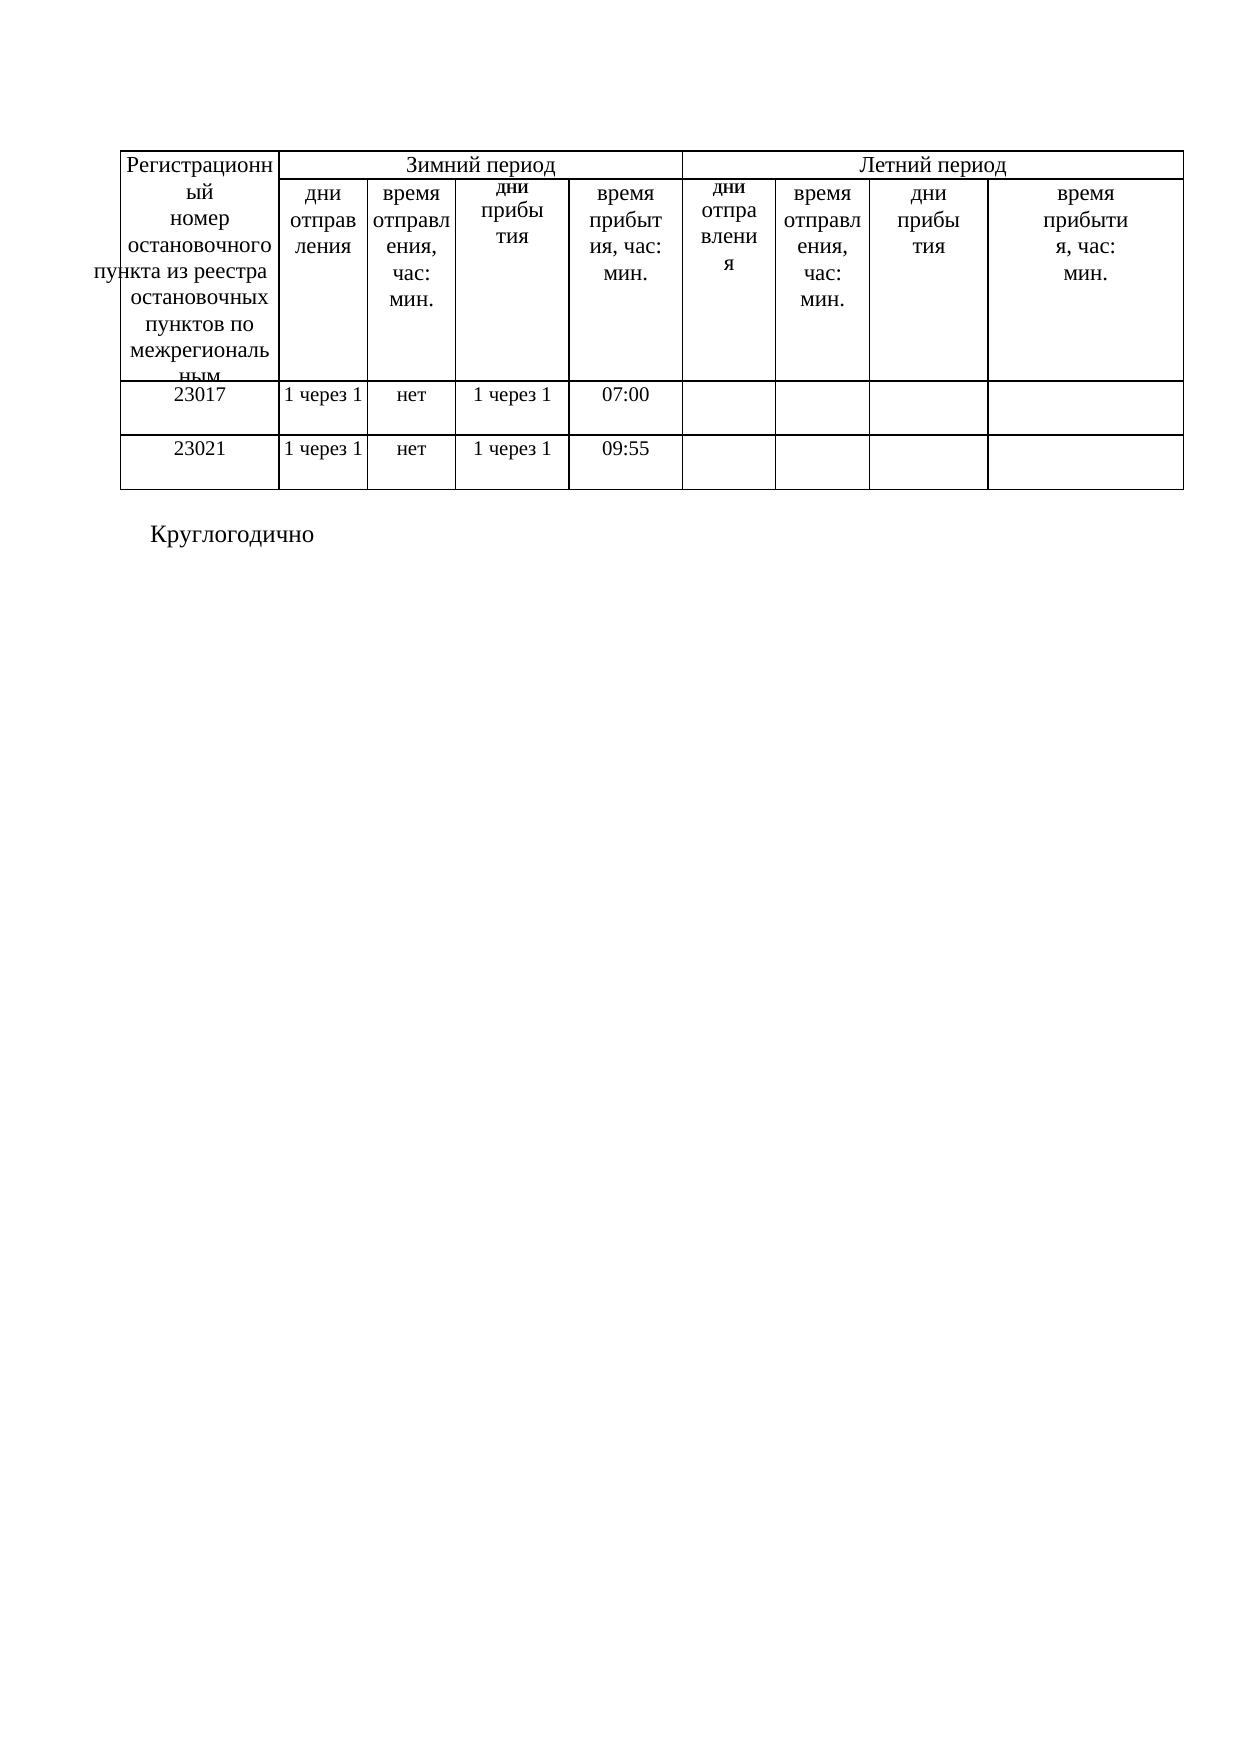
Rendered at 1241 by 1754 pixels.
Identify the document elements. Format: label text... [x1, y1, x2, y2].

table_header Зимний период [280, 152, 682, 178]
table_cell 09:55 [570, 436, 682, 489]
table_cell время прибыти я, час: мин. [989, 180, 1183, 380]
table_cell 1 через 1 [280, 382, 367, 434]
table_cell [776, 436, 869, 489]
table_header Летний период [683, 152, 1183, 178]
table_cell [776, 382, 869, 434]
table_cell дни прибы тия [870, 180, 987, 380]
table_cell 1 через 1 [456, 382, 568, 434]
table_cell ДНИ прибы тия [456, 180, 568, 380]
table_cell 07:00 [570, 382, 682, 434]
table_cell [683, 382, 775, 434]
text Круглогодично [150, 519, 1090, 548]
table_cell [870, 436, 987, 489]
table_cell 1 через 1 [280, 436, 367, 489]
table_cell 1 через 1 [456, 436, 568, 489]
table_cell 23021 [121, 436, 278, 489]
table_cell [683, 436, 775, 489]
table_cell ДНИ отпра влени я [683, 180, 775, 380]
table_cell время прибыт ия, час: мин. [570, 180, 682, 380]
table_cell 23017 [121, 382, 278, 434]
table_cell нет [368, 382, 455, 434]
table_cell дни отправ ления [280, 180, 367, 380]
table_cell [989, 382, 1183, 434]
table_header Регистрационный номер остановочного пункта из реестра остановочных пунктов по межрегиональным маршрутам регулярных перевозок [121, 152, 278, 380]
table_cell [870, 382, 987, 434]
table_cell время отправл ения, час: мин. [368, 180, 455, 380]
table_cell нет [368, 436, 455, 489]
table_cell [989, 436, 1183, 489]
table_cell время отправл ения, час: мин. [776, 180, 869, 380]
